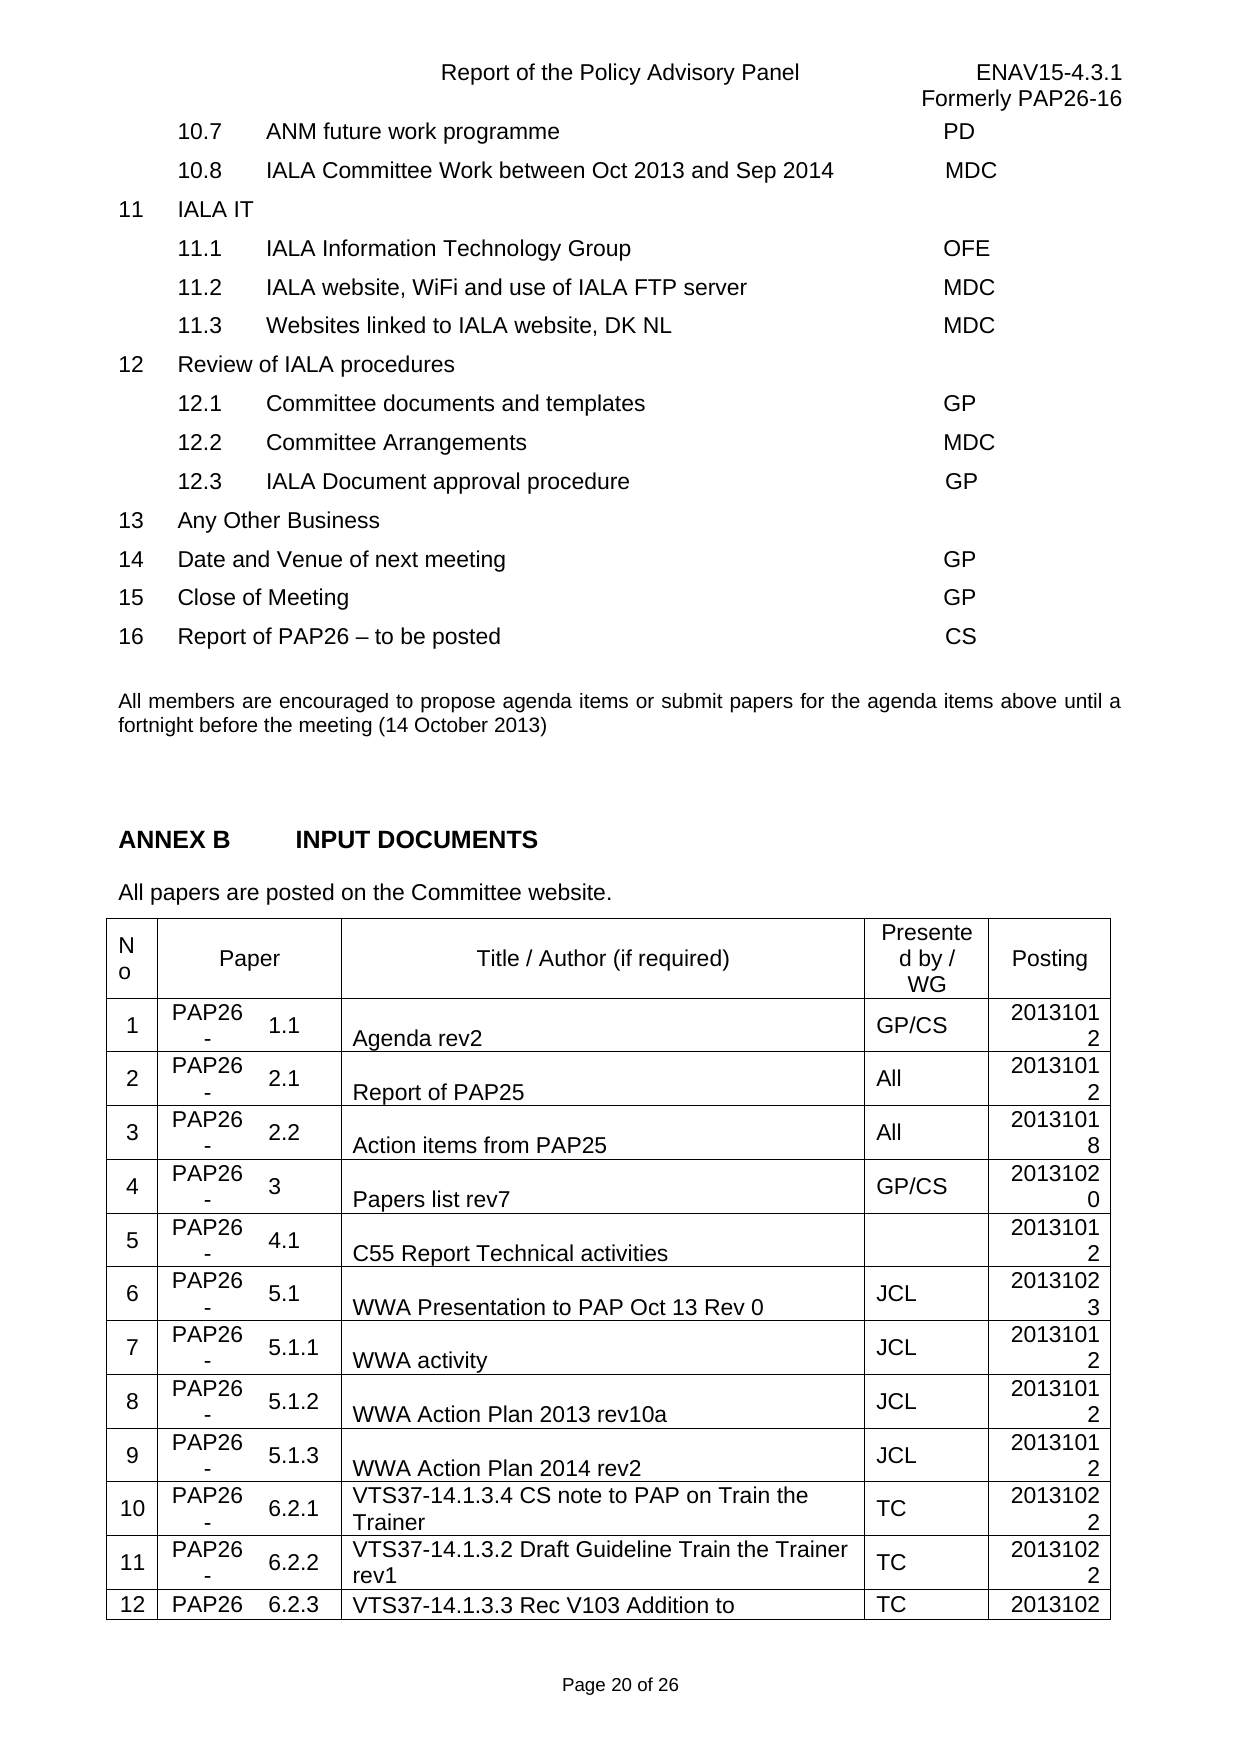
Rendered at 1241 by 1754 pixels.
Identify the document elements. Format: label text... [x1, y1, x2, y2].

list Review of IALA procedures [118, 351, 1122, 378]
table_cell PAP26- [158, 1106, 257, 1159]
table_cell VTS37-14.1.3.4 CS note to PAP on Train the Trainer [342, 1482, 864, 1535]
table_cell 20131012 [989, 1052, 1110, 1105]
table_cell 5 [107, 1214, 157, 1266]
table_cell PAP26- [158, 1321, 257, 1374]
table_cell 20131012 [989, 1375, 1110, 1427]
table_cell 20131022 [989, 1536, 1110, 1589]
table_cell 6 [107, 1267, 157, 1320]
table_cell 2 [107, 1052, 157, 1105]
table_cell 5.1 [257, 1267, 341, 1320]
table_cell Action items from PAP25 [342, 1106, 864, 1159]
table_cell 4 [107, 1160, 157, 1212]
table_cell 20131022 [989, 1482, 1110, 1535]
table_cell 5.1.3 [257, 1429, 341, 1481]
table_cell PAP26- [158, 999, 257, 1051]
list Report of PAP26 – to be posted CS [118, 623, 1122, 649]
table_cell TC [865, 1536, 988, 1589]
table_cell 1 [107, 999, 157, 1051]
table_cell 6.2.1 [257, 1482, 341, 1535]
table_cell TC [865, 1590, 988, 1618]
table_cell VTS37-14.1.3.2 Draft Guideline Train the Trainer rev1 [342, 1536, 864, 1589]
table_cell PAP26- [158, 1429, 257, 1481]
table_cell 10 [107, 1482, 157, 1535]
list IALA IT [118, 196, 1122, 222]
table_cell All [865, 1106, 988, 1159]
text Input Documents [118, 825, 1122, 853]
table_cell 5.1.1 [257, 1321, 341, 1374]
table_cell 2.1 [257, 1052, 341, 1105]
table_cell 20131012 [989, 999, 1110, 1051]
table_cell PAP26- [158, 1052, 257, 1105]
table_cell 20131012 [989, 1321, 1110, 1374]
list Close of Meeting GP [118, 584, 1122, 611]
table_cell JCL [865, 1321, 988, 1374]
list IALA Committee Work between Oct 2013 and Sep 2014 MDC [177, 157, 1122, 183]
table_cell PAP26- [158, 1267, 257, 1320]
table_cell 9 [107, 1429, 157, 1481]
table_cell 20131012 [989, 1214, 1110, 1266]
table_cell PAP26- [158, 1482, 257, 1535]
list Committee Arrangements MDC [177, 429, 1122, 455]
table_cell PAP26- [158, 1160, 257, 1212]
list IALA Information Technology Group OFE [177, 235, 1122, 261]
table_cell 2.2 [257, 1106, 341, 1159]
table_cell JCL [865, 1429, 988, 1481]
table_header Paper [158, 919, 341, 997]
table_cell 8 [107, 1375, 157, 1427]
table_header Posting [989, 919, 1110, 997]
table_cell 1.1 [257, 999, 341, 1051]
table_cell PAP26- [158, 1214, 257, 1266]
list IALA website, WiFi and use of IALA FTP server MDC [177, 273, 1122, 300]
table_cell 12 [107, 1590, 157, 1618]
table_cell JCL [865, 1375, 988, 1427]
table_cell WWA Presentation to PAP Oct 13 Rev 0 [342, 1267, 864, 1320]
table_cell WWA Action Plan 2014 rev2 [342, 1429, 864, 1481]
table_cell Report of PAP25 [342, 1052, 864, 1105]
table_cell 20131018 [989, 1106, 1110, 1159]
table_cell TC [865, 1482, 988, 1535]
table_cell JCL [865, 1267, 988, 1320]
table_cell PAP26- [158, 1536, 257, 1589]
table_header No [107, 919, 157, 997]
text All papers are posted on the Committee website. [118, 878, 1122, 905]
table_cell 7 [107, 1321, 157, 1374]
table_cell GP/CS [865, 999, 988, 1051]
text All members are encouraged to propose agenda items or submit papers for the agenda items above until a fortnight before the meeting (14 October 2013) [118, 688, 1122, 736]
table_cell 20131022 [989, 1590, 1110, 1618]
table_cell VTS37-14.1.3.3 Rec V103 Addition to [342, 1590, 864, 1618]
list ANM future work programme PD [177, 118, 1122, 144]
table_cell PAP26- [158, 1375, 257, 1427]
table_cell WWA activity [342, 1321, 864, 1374]
table_cell All [865, 1052, 988, 1105]
list Committee documents and templates GP [177, 390, 1122, 416]
table_cell 6.2.3 [257, 1590, 341, 1618]
table_cell GP/CS [865, 1160, 988, 1212]
list IALA Document approval procedure GP [177, 468, 1122, 494]
table_cell 20131012 [989, 1429, 1110, 1481]
table_header Title / Author (if required) [342, 919, 864, 997]
table_cell 3 [257, 1160, 341, 1212]
table_cell C55 Report Technical activities [342, 1214, 864, 1266]
table_cell 11 [107, 1536, 157, 1589]
table_cell 6.2.2 [257, 1536, 341, 1589]
table_cell 4.1 [257, 1214, 341, 1266]
table_cell Agenda rev2 [342, 999, 864, 1051]
list Websites linked to IALA website, DK NL MDC [177, 312, 1122, 339]
table_cell 20131023 [989, 1267, 1110, 1320]
table_cell 20131020 [989, 1160, 1110, 1212]
table_cell PAP26- [158, 1590, 257, 1618]
list Any Other Business [118, 507, 1122, 533]
table_cell 5.1.2 [257, 1375, 341, 1427]
table_cell Papers list rev7 [342, 1160, 864, 1212]
table_cell 3 [107, 1106, 157, 1159]
table_cell WWA Action Plan 2013 rev10a [342, 1375, 864, 1427]
table_header Presented by / WG [865, 919, 988, 997]
list Date and Venue of next meeting GP [118, 546, 1122, 572]
table_cell [865, 1214, 988, 1266]
